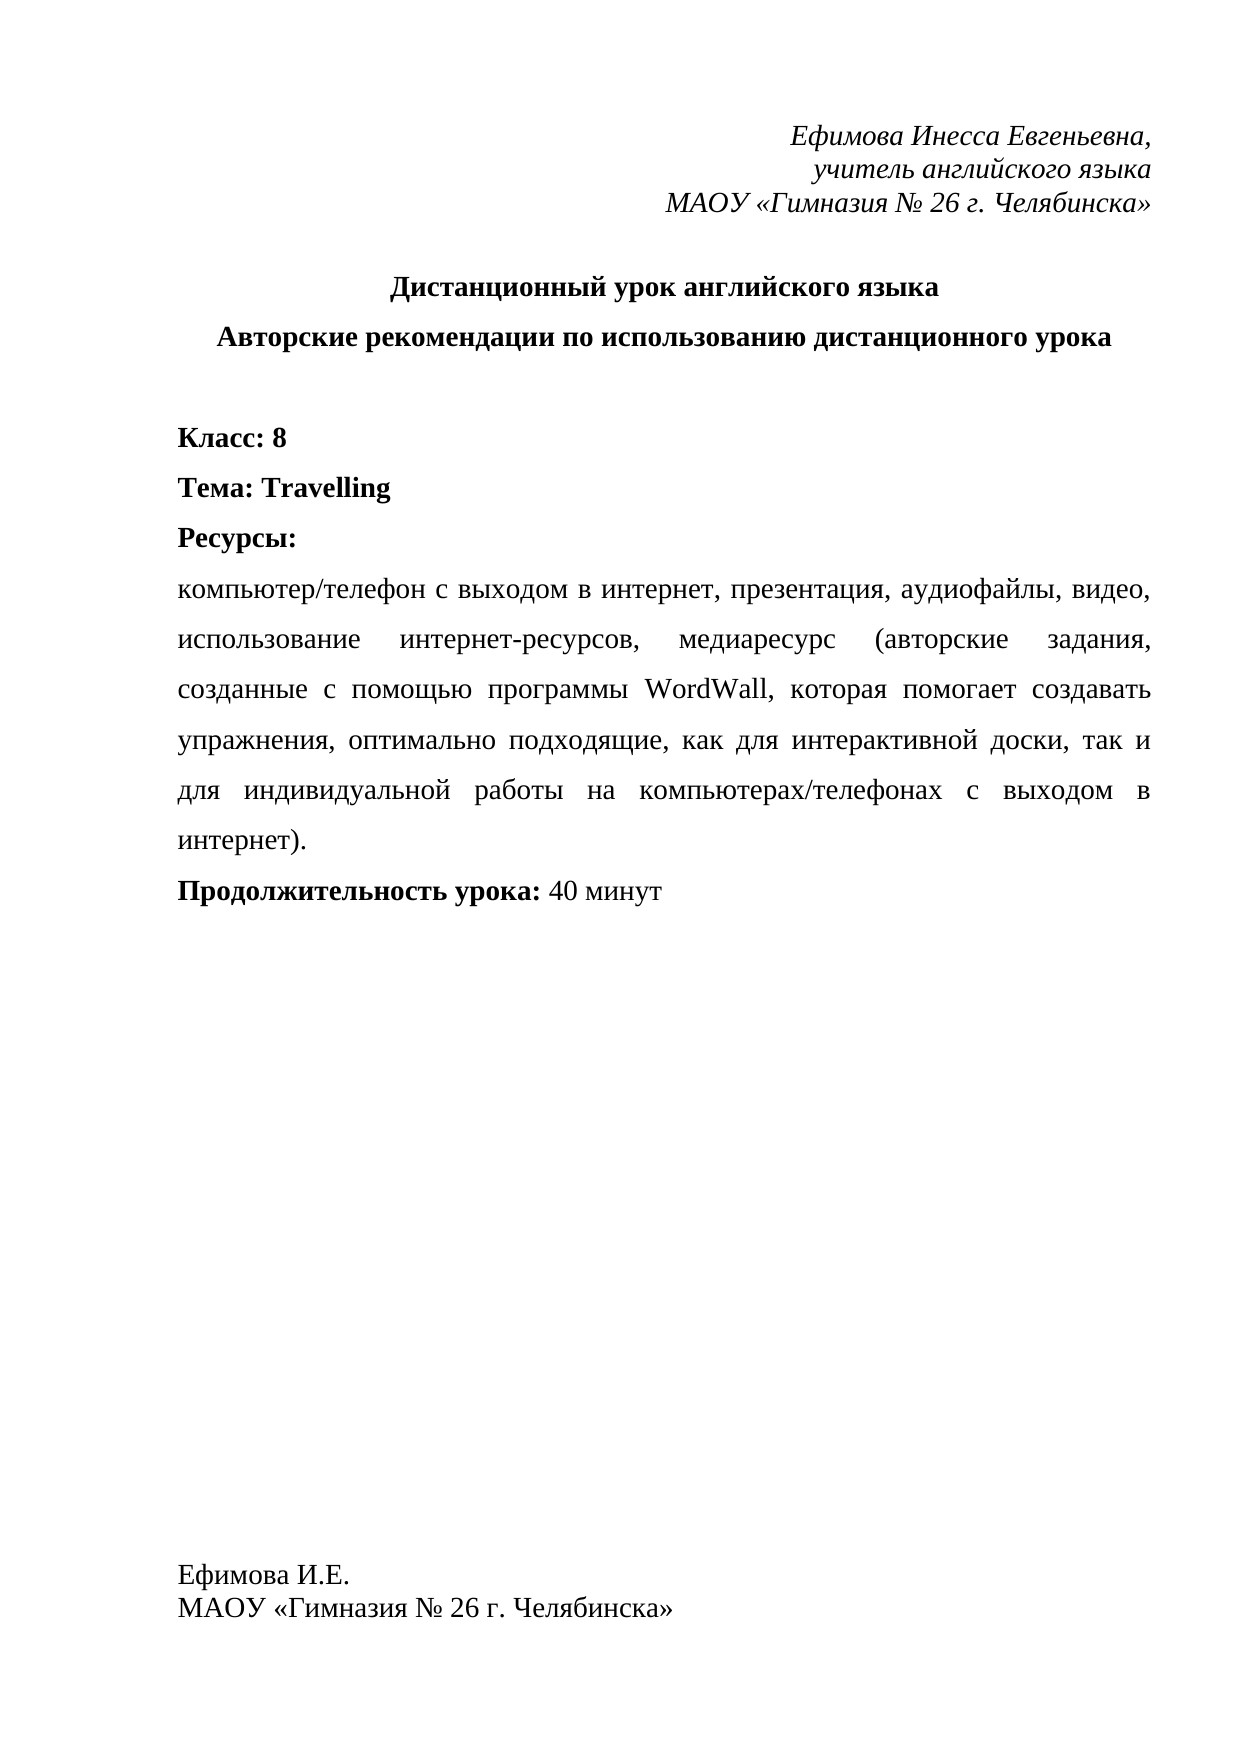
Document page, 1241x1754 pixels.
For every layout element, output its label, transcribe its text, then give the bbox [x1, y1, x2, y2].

text Продолжительность урока: 40 минут [177, 873, 1152, 906]
text Тема: Travelling [177, 470, 1152, 504]
text Ефимова Инесса Евгеньевна, [177, 118, 1152, 152]
text Дистанционный урок английского языка [177, 269, 1152, 303]
text Авторские рекомендации по использованию дистанционного урока [177, 319, 1152, 353]
text Ресурсы: [177, 521, 1152, 554]
text Класс: 8 [177, 420, 1152, 453]
text компьютер/телефон с выходом в интернет, презентация, аудиофайлы, видео, использование интернет-ресурсов, медиаресурс (авторские задания, созданные с помощью программы WordWall, которая помогает создавать упражнения, оптимально подходящие, как для интерактивной доски, так и для индивидуальной работы на компьютерах/телефонах с выходом в интернет). [177, 571, 1152, 856]
text МАОУ «Гимназия № 26 г. Челябинска» [177, 185, 1152, 219]
text учитель английского языка [177, 152, 1152, 185]
